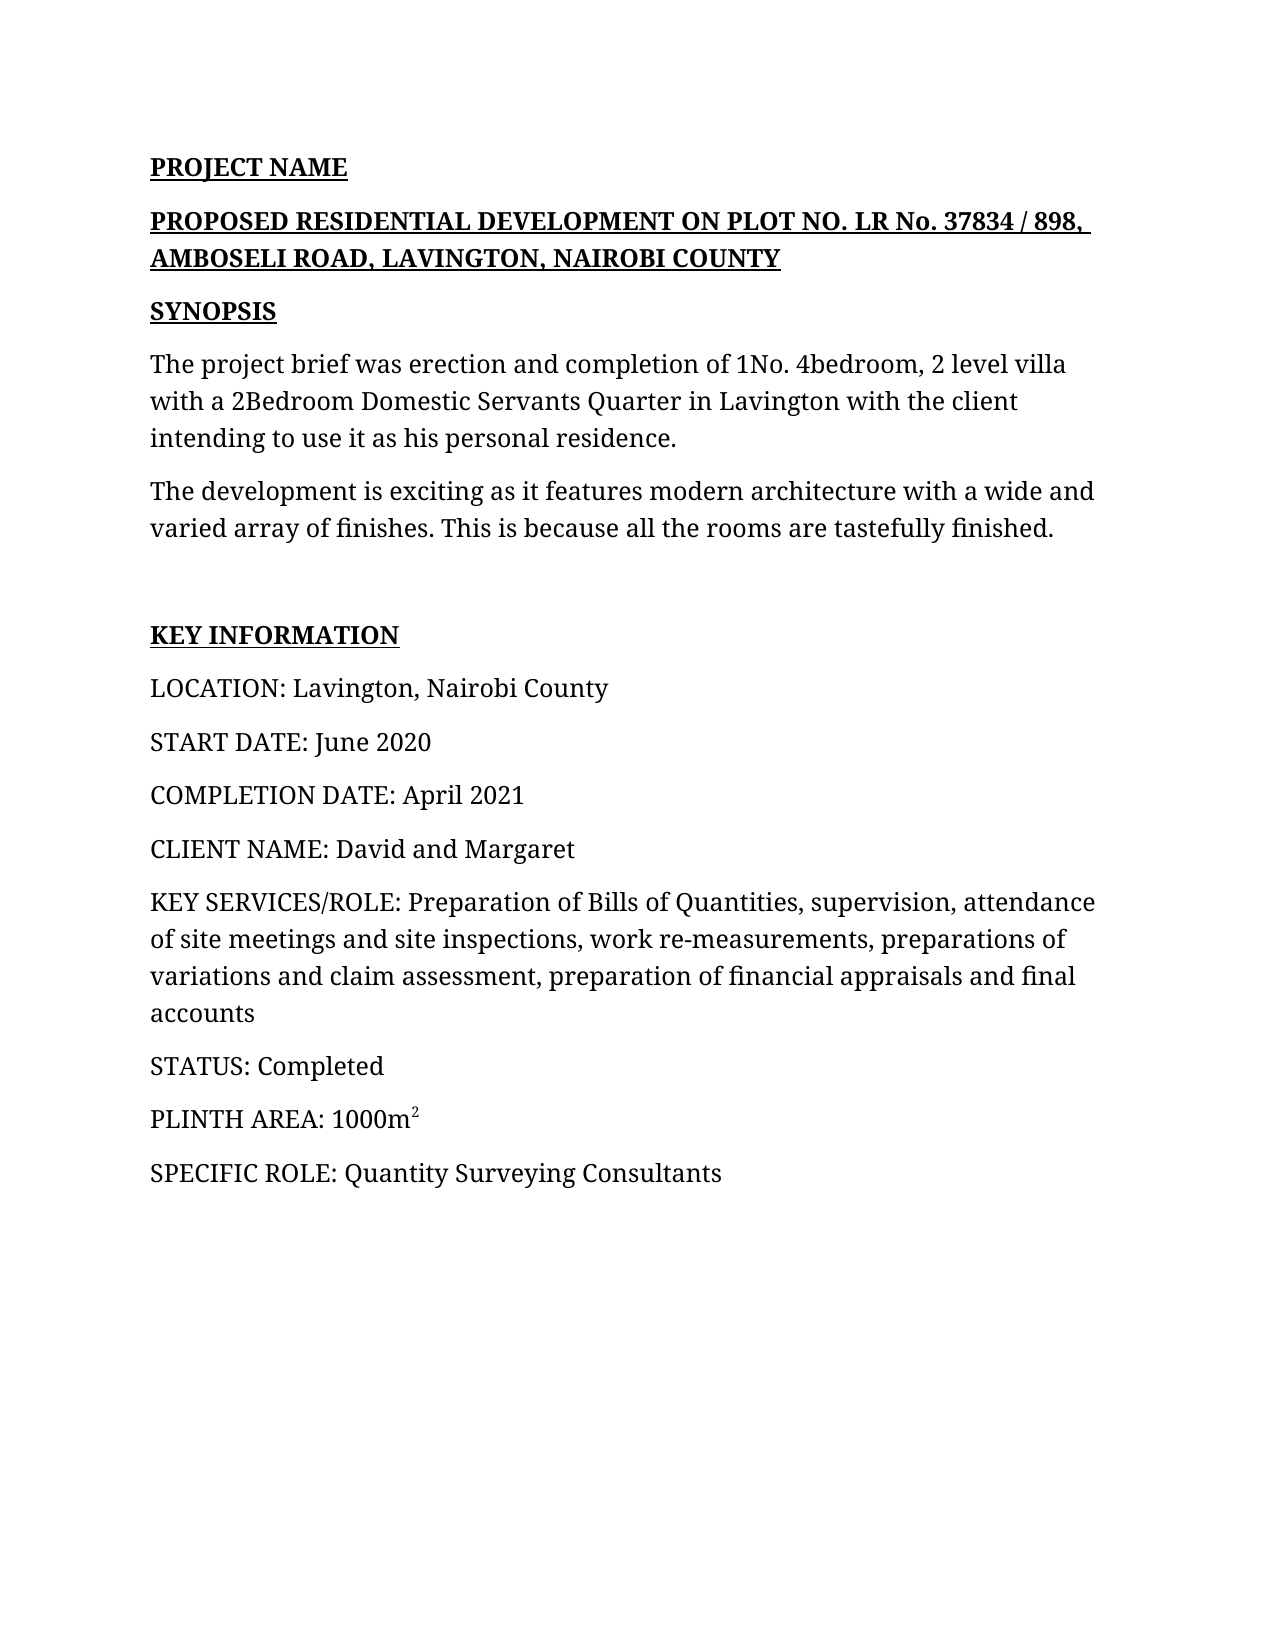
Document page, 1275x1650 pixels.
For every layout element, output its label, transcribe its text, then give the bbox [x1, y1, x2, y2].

text PROPOSED RESIDENTIAL DEVELOPMENT ON PLOT NO. LR No. 37834 / 898, AMBOSELI ROAD, LAVINGTON, NAIROBI COUNTY [150, 203, 1125, 274]
text SPECIFIC ROLE: Quantity Surveying Consultants [150, 1156, 1125, 1189]
text The project brief was erection and completion of 1No. 4bedroom, 2 level villa with a 2Bedroom Domestic Servants Quarter in Lavington with the client intending to use it as his personal residence. [150, 347, 1125, 455]
text SYNOPSIS [150, 294, 1125, 328]
text PROJECT NAME [150, 150, 1125, 184]
text PLINTH AREA: 1000m2 [150, 1102, 1125, 1136]
text STATUS: Completed [150, 1049, 1125, 1083]
text LOCATION: Lavington, Nairobi County [150, 671, 1125, 705]
text The development is exciting as it features modern architecture with a wide and varied array of finishes. This is because all the rooms are tastefully finished. [150, 474, 1125, 545]
text COMPLETION DATE: April 2021 [150, 778, 1125, 812]
text START DATE: June 2020 [150, 724, 1125, 759]
text KEY SERVICES/ROLE: Preparation of Bills of Quantities, supervision, attendance of site meetings and site inspections, work re-measurements, preparations of variations and claim assessment, preparation of financial appraisals and final accounts [150, 885, 1125, 1029]
text CLIENT NAME: David and Margaret [150, 831, 1125, 866]
text KEY INFORMATION [150, 618, 1125, 652]
